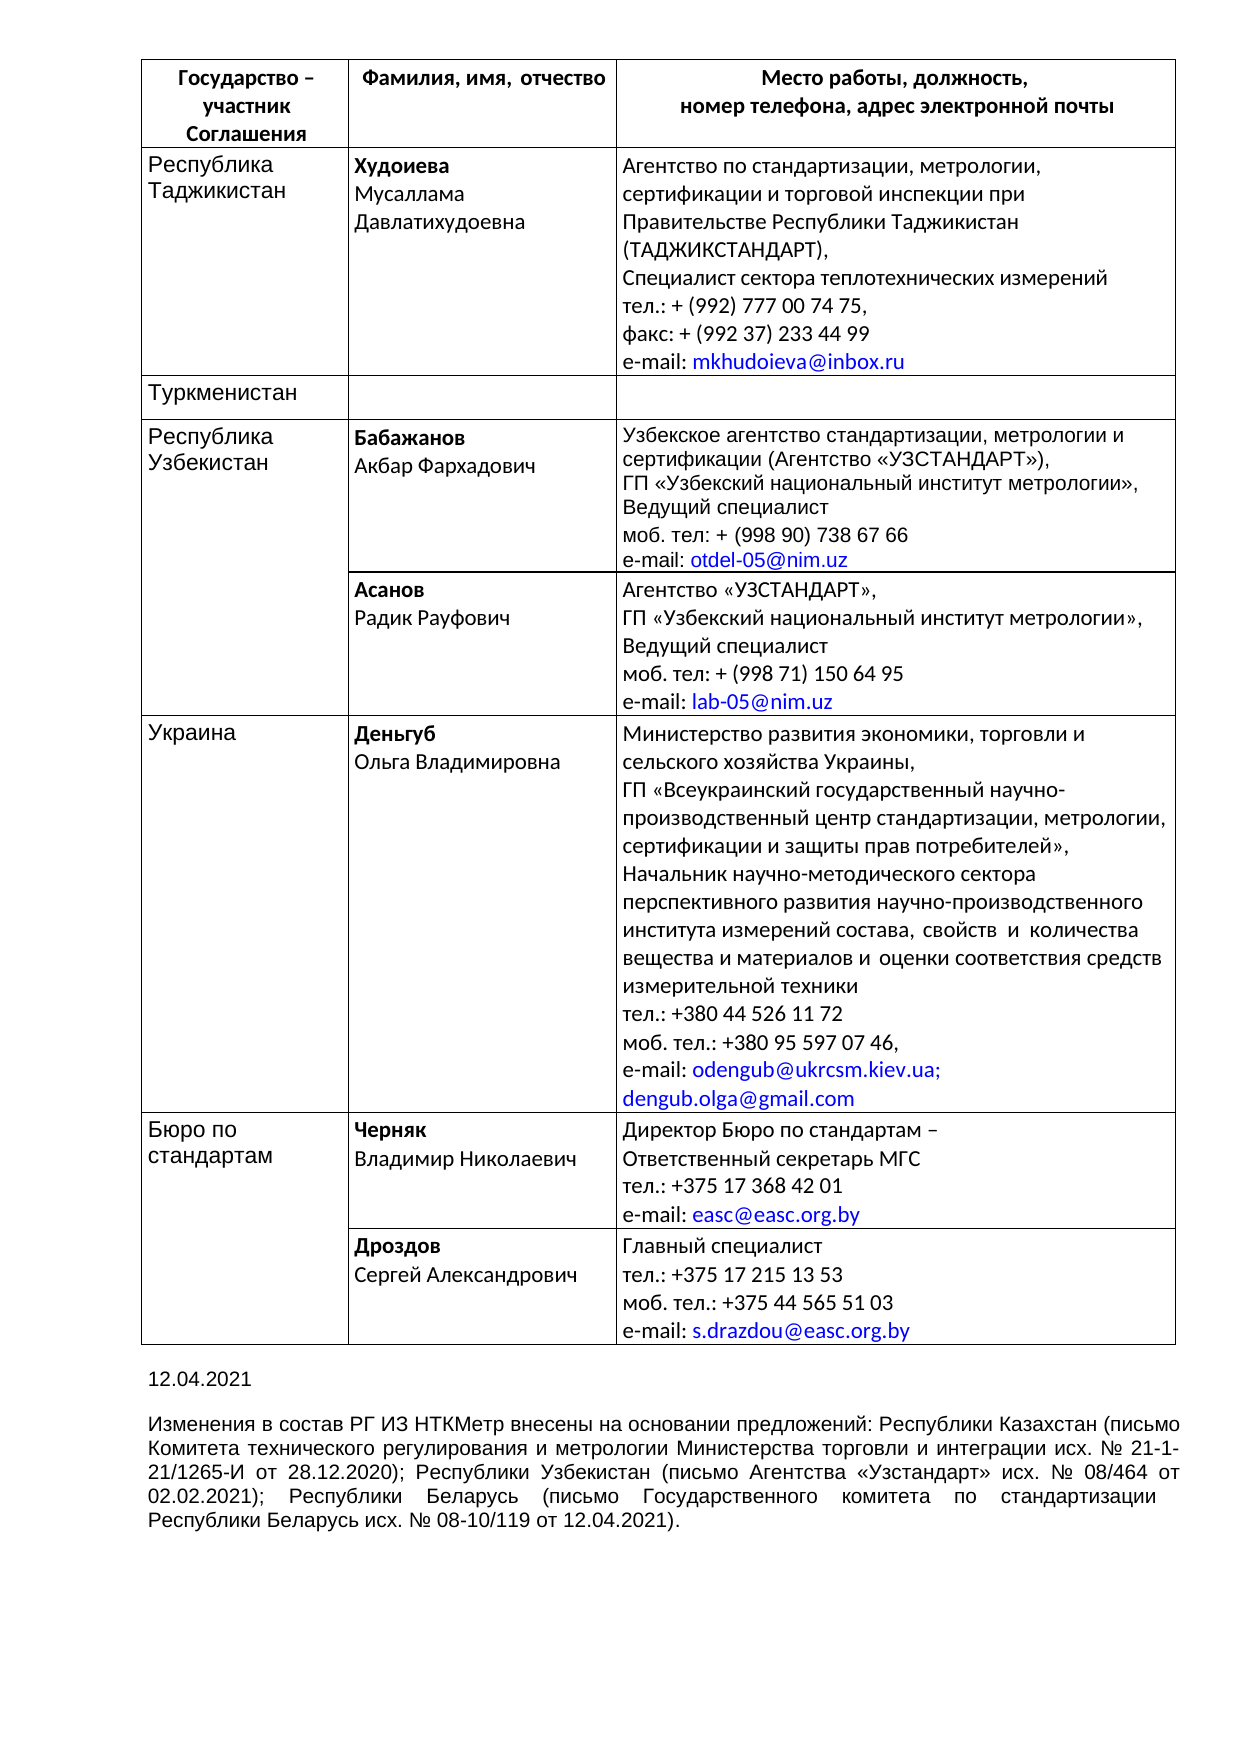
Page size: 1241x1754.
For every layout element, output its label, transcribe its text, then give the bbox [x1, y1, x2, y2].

table_cell Асанов Радик Рауфович [349, 573, 616, 715]
text Изменения в состав РГ ИЗ НТКМетр внесены на основании предложений: Республики Казахстан (письмо Комитета технического регулирования и метрологии Министерства торговли и интеграции исх. № 21-1-21/1265-И от 28.12.2020); Республики Узбекистан (письмо Агентства «Узстандарт» исх. № 08/464 от 02.02.2021); Республики Беларусь (письмо Государственного комитета по стандартизации Республики Беларусь исх. № 08-10/119 от 12.04.2021). [148, 1412, 1181, 1532]
table_cell Агентство по стандартизации, метрологии, сертификации и торговой инспекции при Правительстве Республики Таджикистан (ТАДЖИКСТАНДАРТ), Специалист сектора теплотехнических измерений тел.: + (992) 777 00 74 75, факс: + (992 37) 233 44 99 е-mail: mkhudoieva@inbox.ru [617, 148, 1175, 375]
table_cell Республика Таджикистан [142, 148, 348, 375]
table_cell Худоиева Мусаллама Давлатихудоевна [349, 148, 616, 375]
table_cell [617, 376, 1175, 419]
table_cell Украина [142, 716, 348, 1112]
table_cell [349, 376, 616, 419]
table_cell Дроздов Сергей Александрович [349, 1229, 616, 1344]
table_cell Министерство развития экономики, торговли и сельского хозяйства Украины, ГП «Всеукраинский государственный научно-производственный центр стандартизации, метрологии, сертификации и защиты прав потребителей», Начальник научно-методического сектора перспективного развития научно-производственного института измерений состава, свойств и количества вещества и материалов и оценки соответствия средств измерительной техники тел.: +380 44 526 11 72 моб. тел.: +380 95 597 07 46, e-mail: odengub@ukrcsm.kiev.ua; dengub.olga@gmail.com [617, 716, 1175, 1112]
table_cell Республика Узбекистан [142, 420, 348, 715]
table_header Фамилия, имя, отчество [349, 60, 616, 147]
text 12.04.2021 [148, 1366, 1181, 1390]
table_header Место работы, должность, номер телефона, адрес электронной почты [617, 60, 1175, 147]
table_cell Директор Бюро по стандартам – Ответственный секретарь МГС тел.: +375 17 368 42 01 е-mail: easc@easc.org.by [617, 1113, 1175, 1228]
table_cell Черняк Владимир Николаевич [349, 1113, 616, 1228]
table_header Государство – участник Соглашения [142, 60, 348, 147]
table_cell Туркменистан [142, 376, 348, 419]
table_cell Бюро по стандартам [142, 1113, 348, 1344]
table_cell Деньгуб Ольга Владимировна [349, 716, 616, 1112]
table_cell Бабажанов Акбар Фархадович [349, 420, 616, 571]
table_cell Агентство «УЗСТАНДАРТ», ГП «Узбекский национальный институт метрологии», Ведущий специалист моб. тел: + (998 71) 150 64 95 е-mail: lab-05@nim.uz [617, 573, 1175, 715]
table_cell Главный специалист тел.: +375 17 215 13 53 моб. тел.: +375 44 565 51 03 e-mail: s.drazdou@easc.org.by [617, 1229, 1175, 1344]
table_cell Узбекское агентство стандартизации, метрологии и сертификации (Агентство «УЗСТАНДАРТ»), ГП «Узбекский национальный институт метрологии», Ведущий специалист моб. тел: + (998 90) 738 67 66 е-mail: otdel-05@nim.uz [617, 420, 1175, 571]
